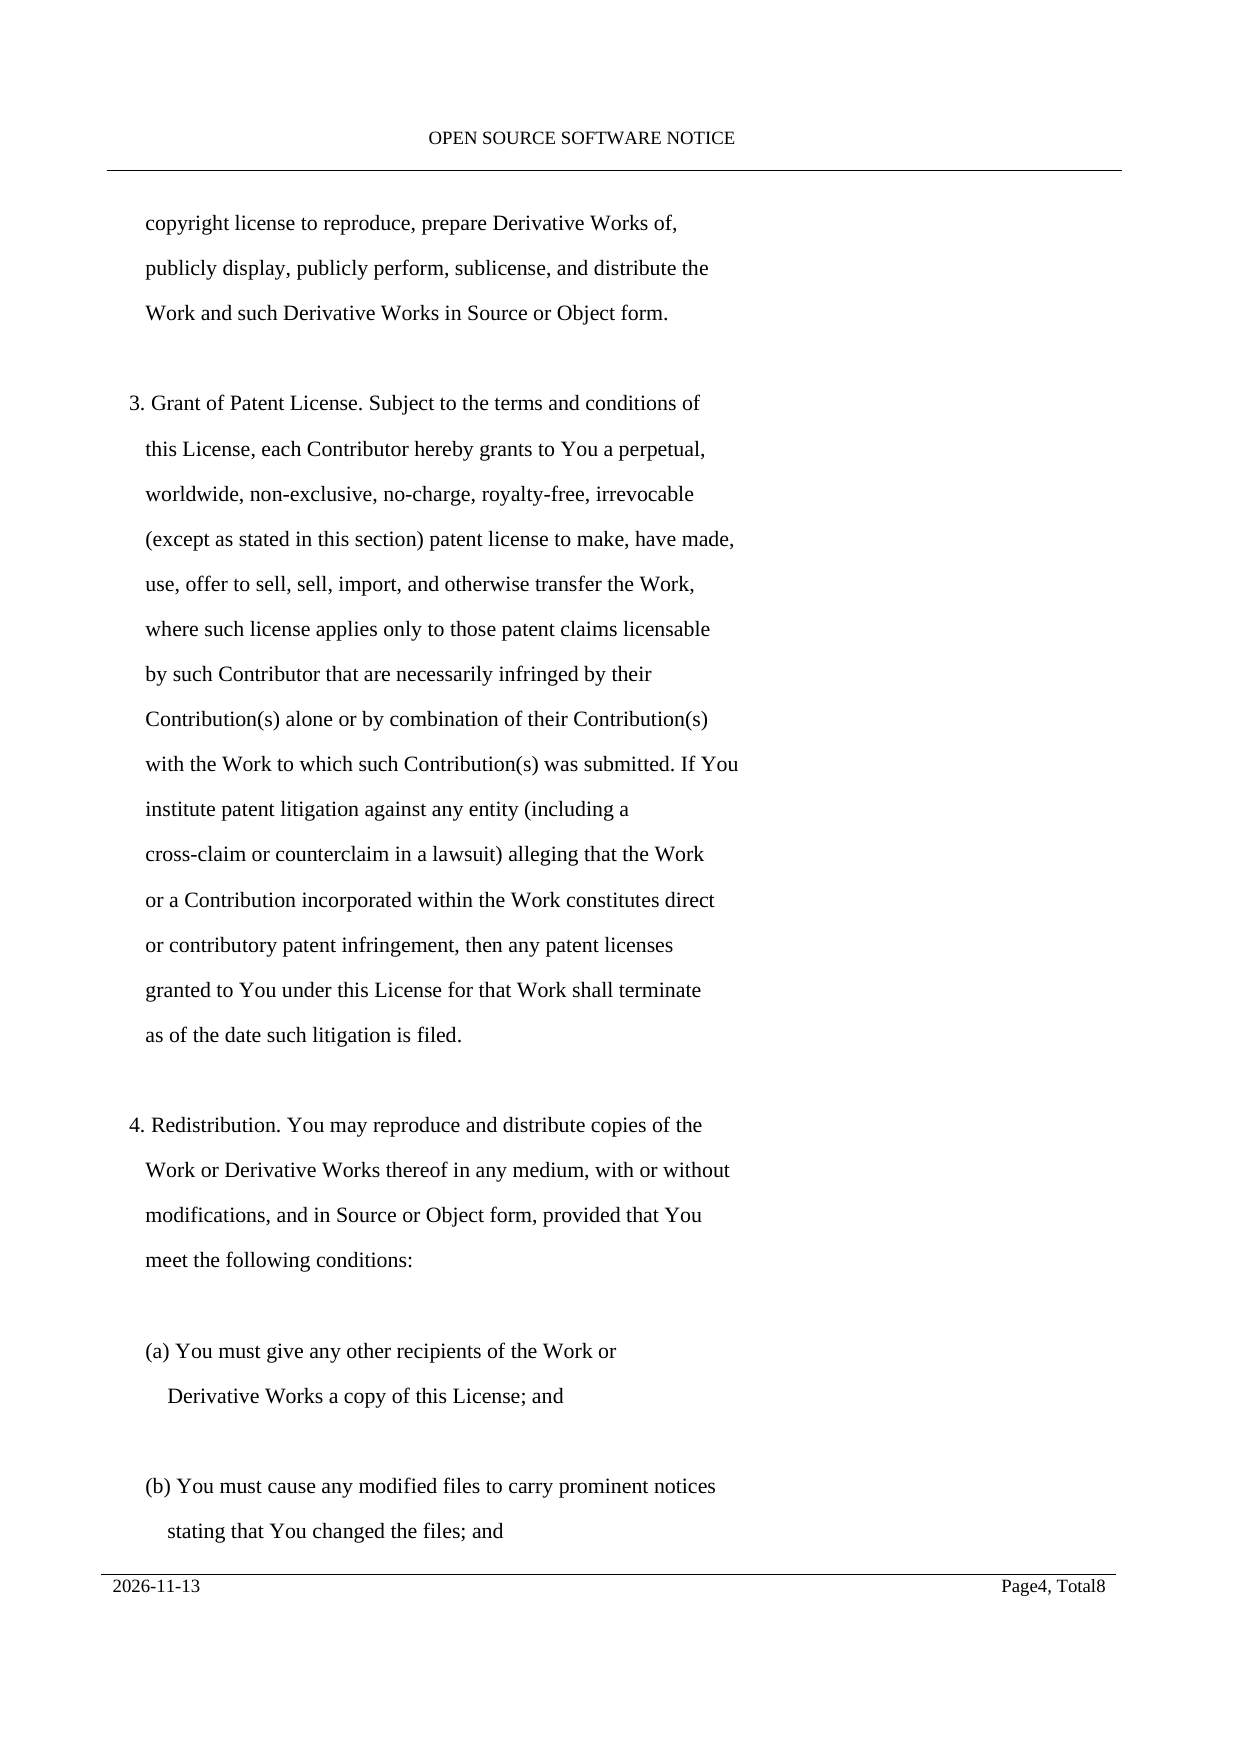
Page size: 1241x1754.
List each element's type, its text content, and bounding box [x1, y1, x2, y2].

text institute patent litigation against any entity (including a [112, 793, 1128, 825]
text or contributory patent infringement, then any patent licenses [112, 928, 1128, 961]
text 4. Redistribution. You may reproduce and distribute copies of the [112, 1108, 1128, 1141]
text Work and such Derivative Works in Source or Object form. [112, 297, 1128, 329]
text Contribution(s) alone or by combination of their Contribution(s) [112, 702, 1128, 735]
text modifications, and in Source or Object form, provided that You [112, 1199, 1128, 1231]
text Work or Derivative Works thereof in any medium, with or without [112, 1153, 1128, 1186]
text or a Contribution incorporated within the Work constitutes direct [112, 883, 1128, 915]
text cross-claim or counterclaim in a lawsuit) alleging that the Work [112, 838, 1128, 870]
text this License, each Contributor hereby grants to You a perpetual, [112, 432, 1128, 464]
text where such license applies only to those patent claims licensable [112, 612, 1128, 645]
text granted to You under this License for that Work shall terminate [112, 973, 1128, 1006]
text stating that You changed the files; and [112, 1514, 1128, 1547]
text copyright license to reproduce, prepare Derivative Works of, [112, 206, 1128, 239]
text publicly display, publicly perform, sublicense, and distribute the [112, 251, 1128, 284]
text with the Work to which such Contribution(s) was submitted. If You [112, 748, 1128, 780]
text use, offer to sell, sell, import, and otherwise transfer the Work, [112, 567, 1128, 600]
text worldwide, non-exclusive, no-charge, royalty-free, irrevocable [112, 477, 1128, 509]
text as of the date such litigation is filed. [112, 1018, 1128, 1051]
text (except as stated in this section) patent license to make, have made, [112, 522, 1128, 554]
text by such Contributor that are necessarily infringed by their [112, 657, 1128, 690]
text Derivative Works a copy of this License; and [112, 1379, 1128, 1412]
text (b) You must cause any modified files to carry prominent notices [112, 1469, 1128, 1502]
text (a) You must give any other recipients of the Work or [112, 1334, 1128, 1366]
text meet the following conditions: [112, 1244, 1128, 1276]
text 3. Grant of Patent License. Subject to the terms and conditions of [112, 387, 1128, 419]
